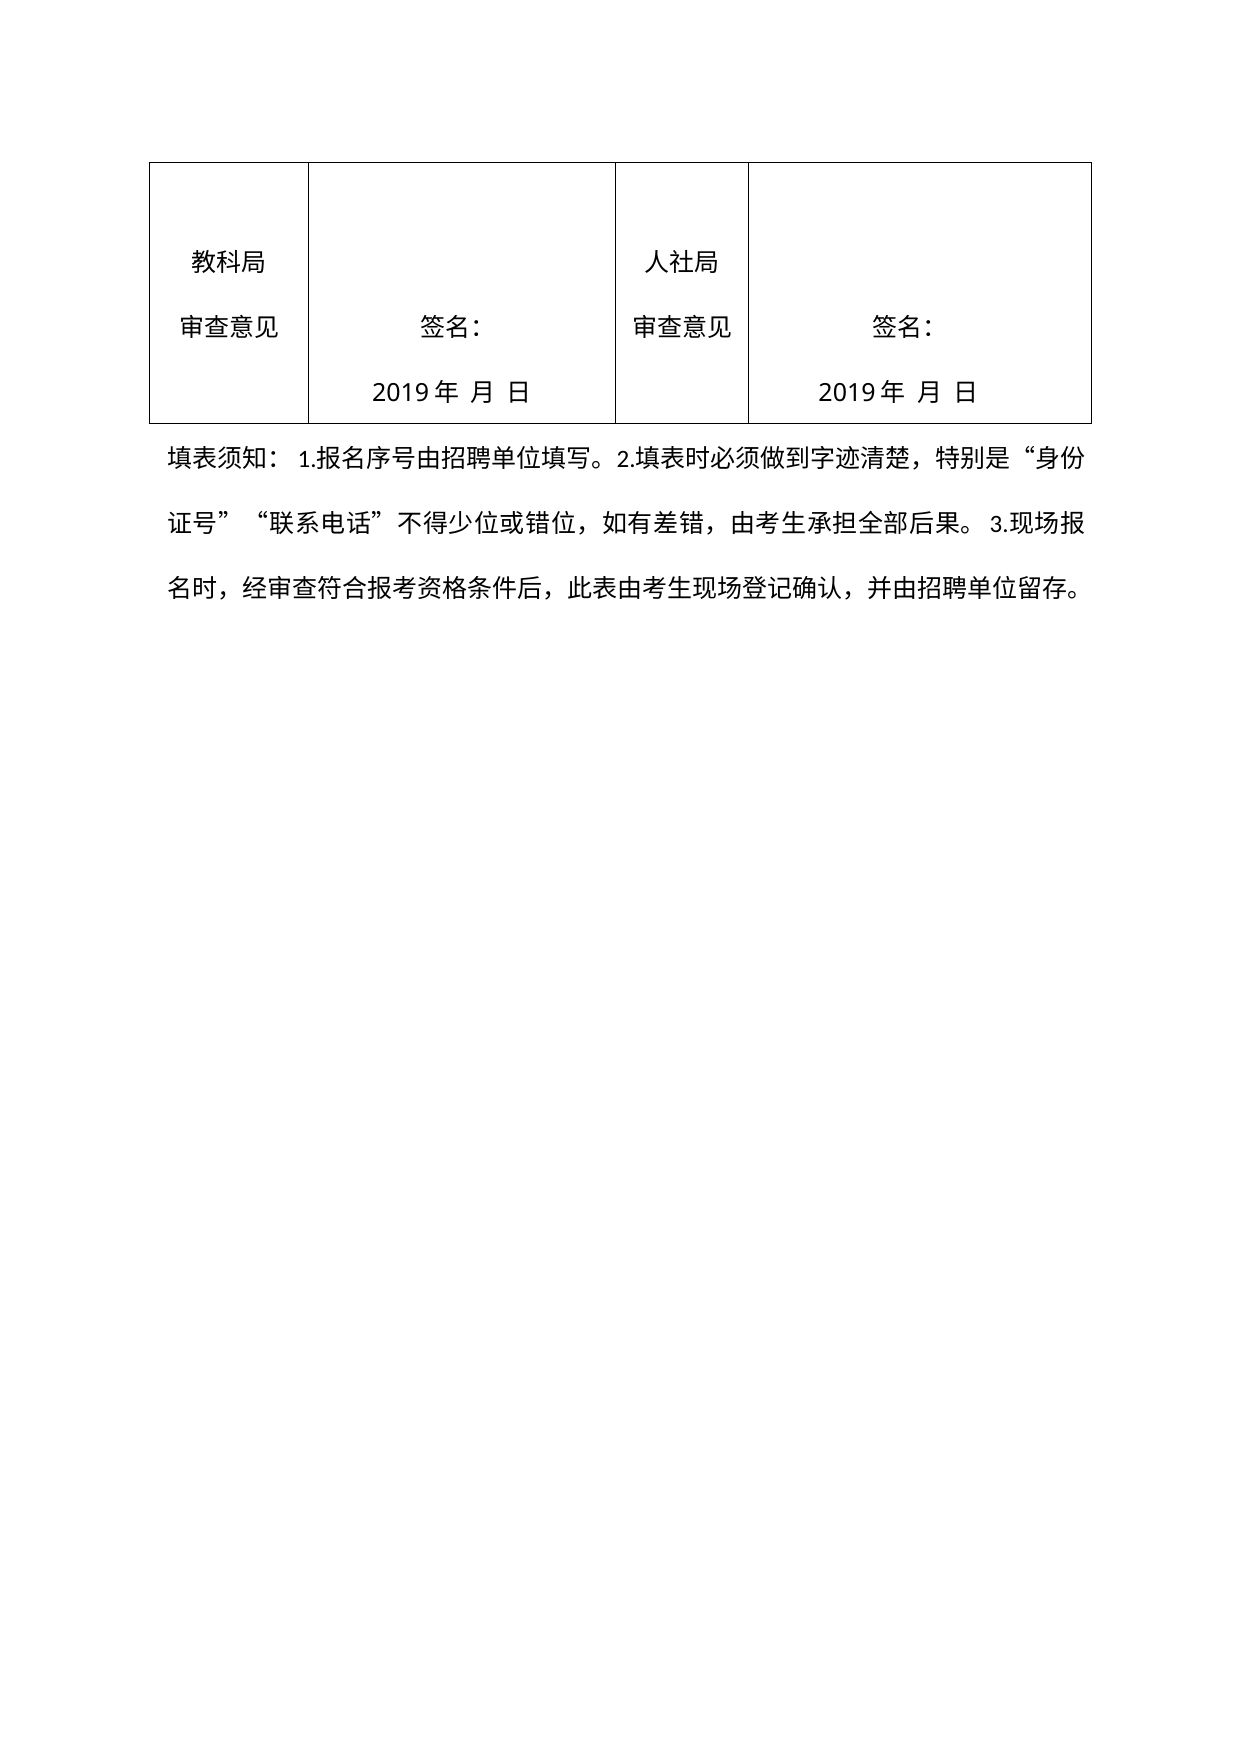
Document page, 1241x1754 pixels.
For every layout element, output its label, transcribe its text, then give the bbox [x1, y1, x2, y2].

table_cell 人社局 审查意见 [616, 163, 748, 423]
table_cell 签名： 2019年 月 日 [749, 163, 1091, 423]
table_cell 教科局 审查意见 [150, 163, 308, 423]
text 填表须知： 1.报名序号由招聘单位填写。2.填表时必须做到字迹清楚，特别是“身份证号”“联系电话”不得少位或错位，如有差错，由考生承担全部后果。3.现场报名时，经审查符合报考资格条件后，此表由考生现场登记确认，并由招聘单位留存。 [167, 424, 1085, 619]
table_cell 签名： 2019年 月 日 [309, 163, 615, 423]
